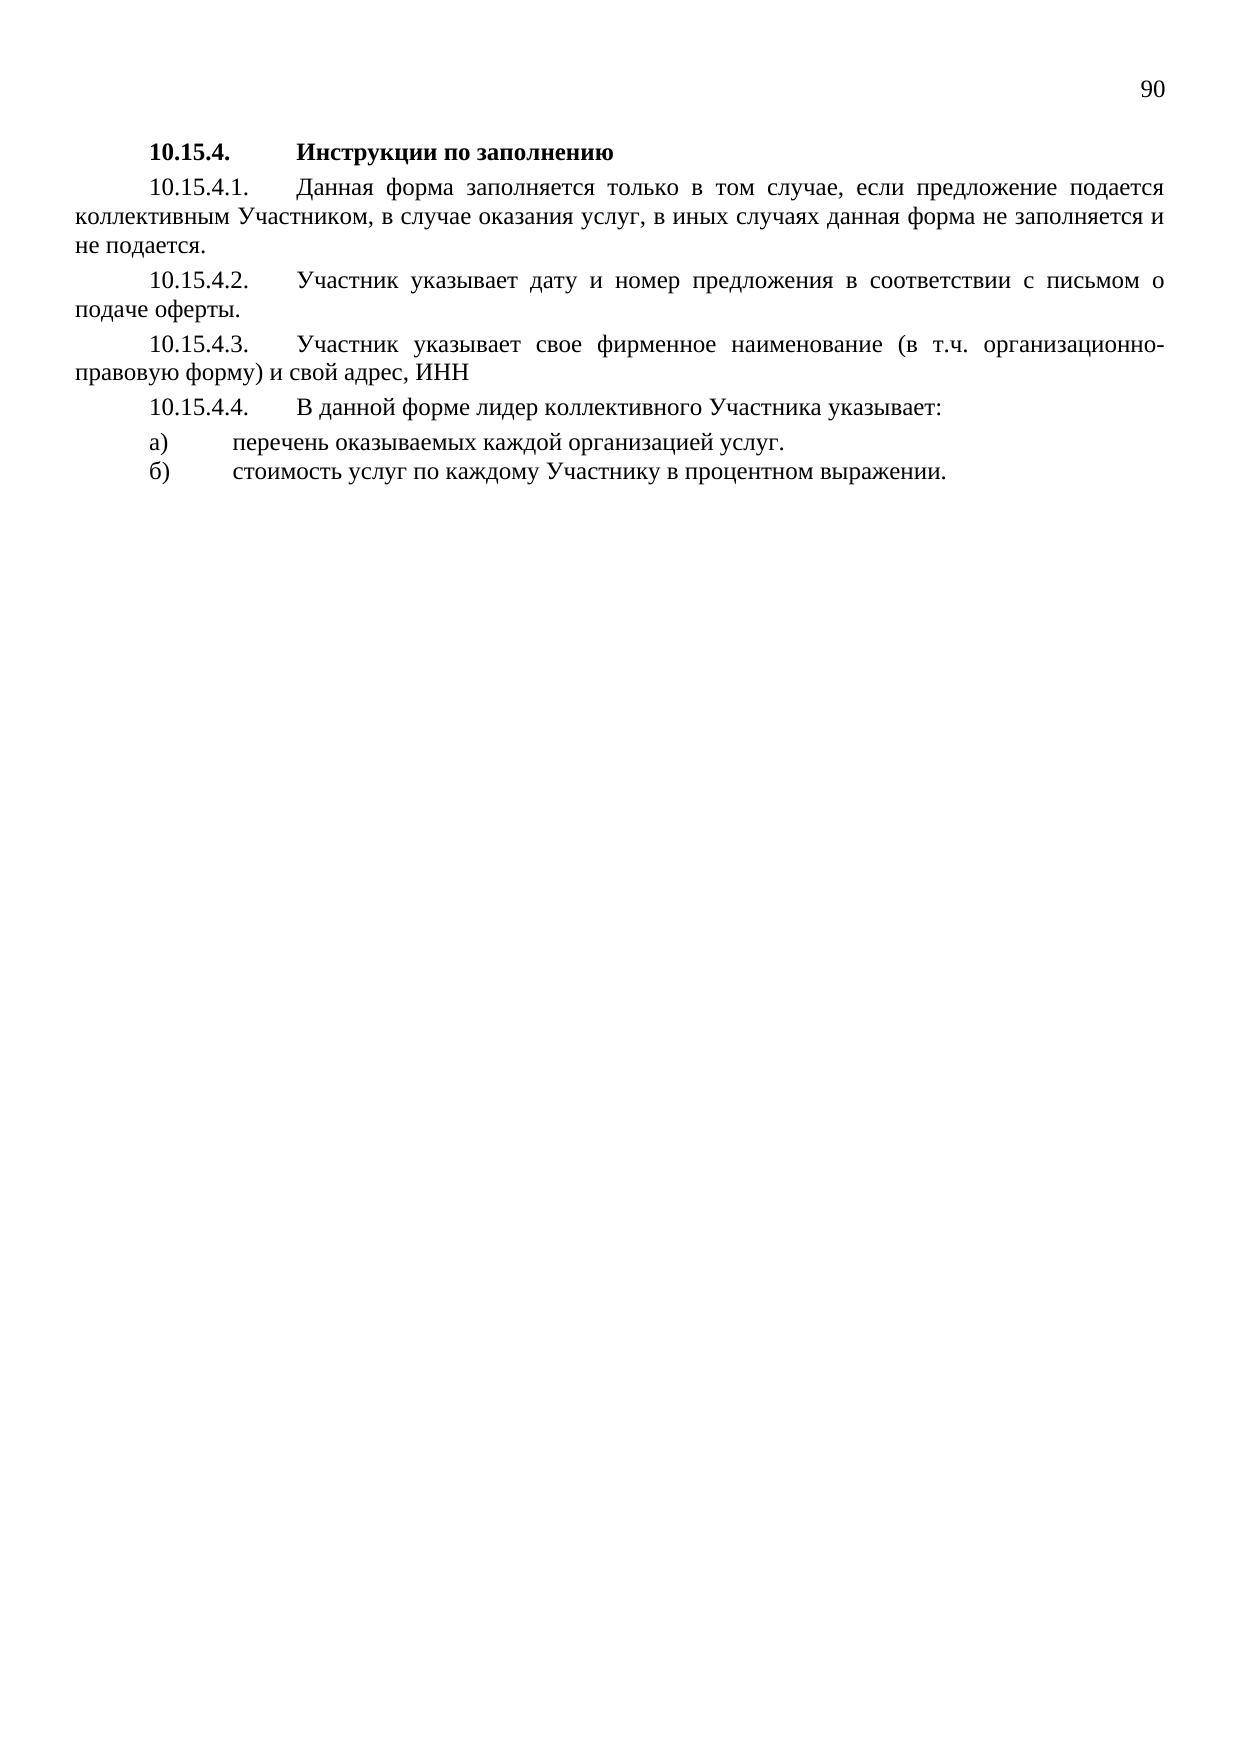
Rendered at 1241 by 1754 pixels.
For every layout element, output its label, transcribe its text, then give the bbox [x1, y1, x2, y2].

list Участник указывает свое фирменное наименование (в т.ч. организационно-правовую форму) и свой адрес, ИНН [75, 329, 1165, 386]
list стоимость услуг по каждому Участнику в процентном выражении. [75, 456, 1165, 485]
list Данная форма заполняется только в том случае, если предложение подается коллективным Участником, в случае оказания услуг, в иных случаях данная форма не заполняется и не подается. [75, 172, 1165, 259]
list Участник указывает дату и номер предложения в соответствии с письмом о подаче оферты. [75, 265, 1165, 322]
list В данной форме лидер коллективного Участника указывает: [75, 392, 1165, 421]
list Инструкции по заполнению [75, 137, 1165, 166]
list перечень оказываемых каждой организацией услуг. [75, 427, 1165, 456]
